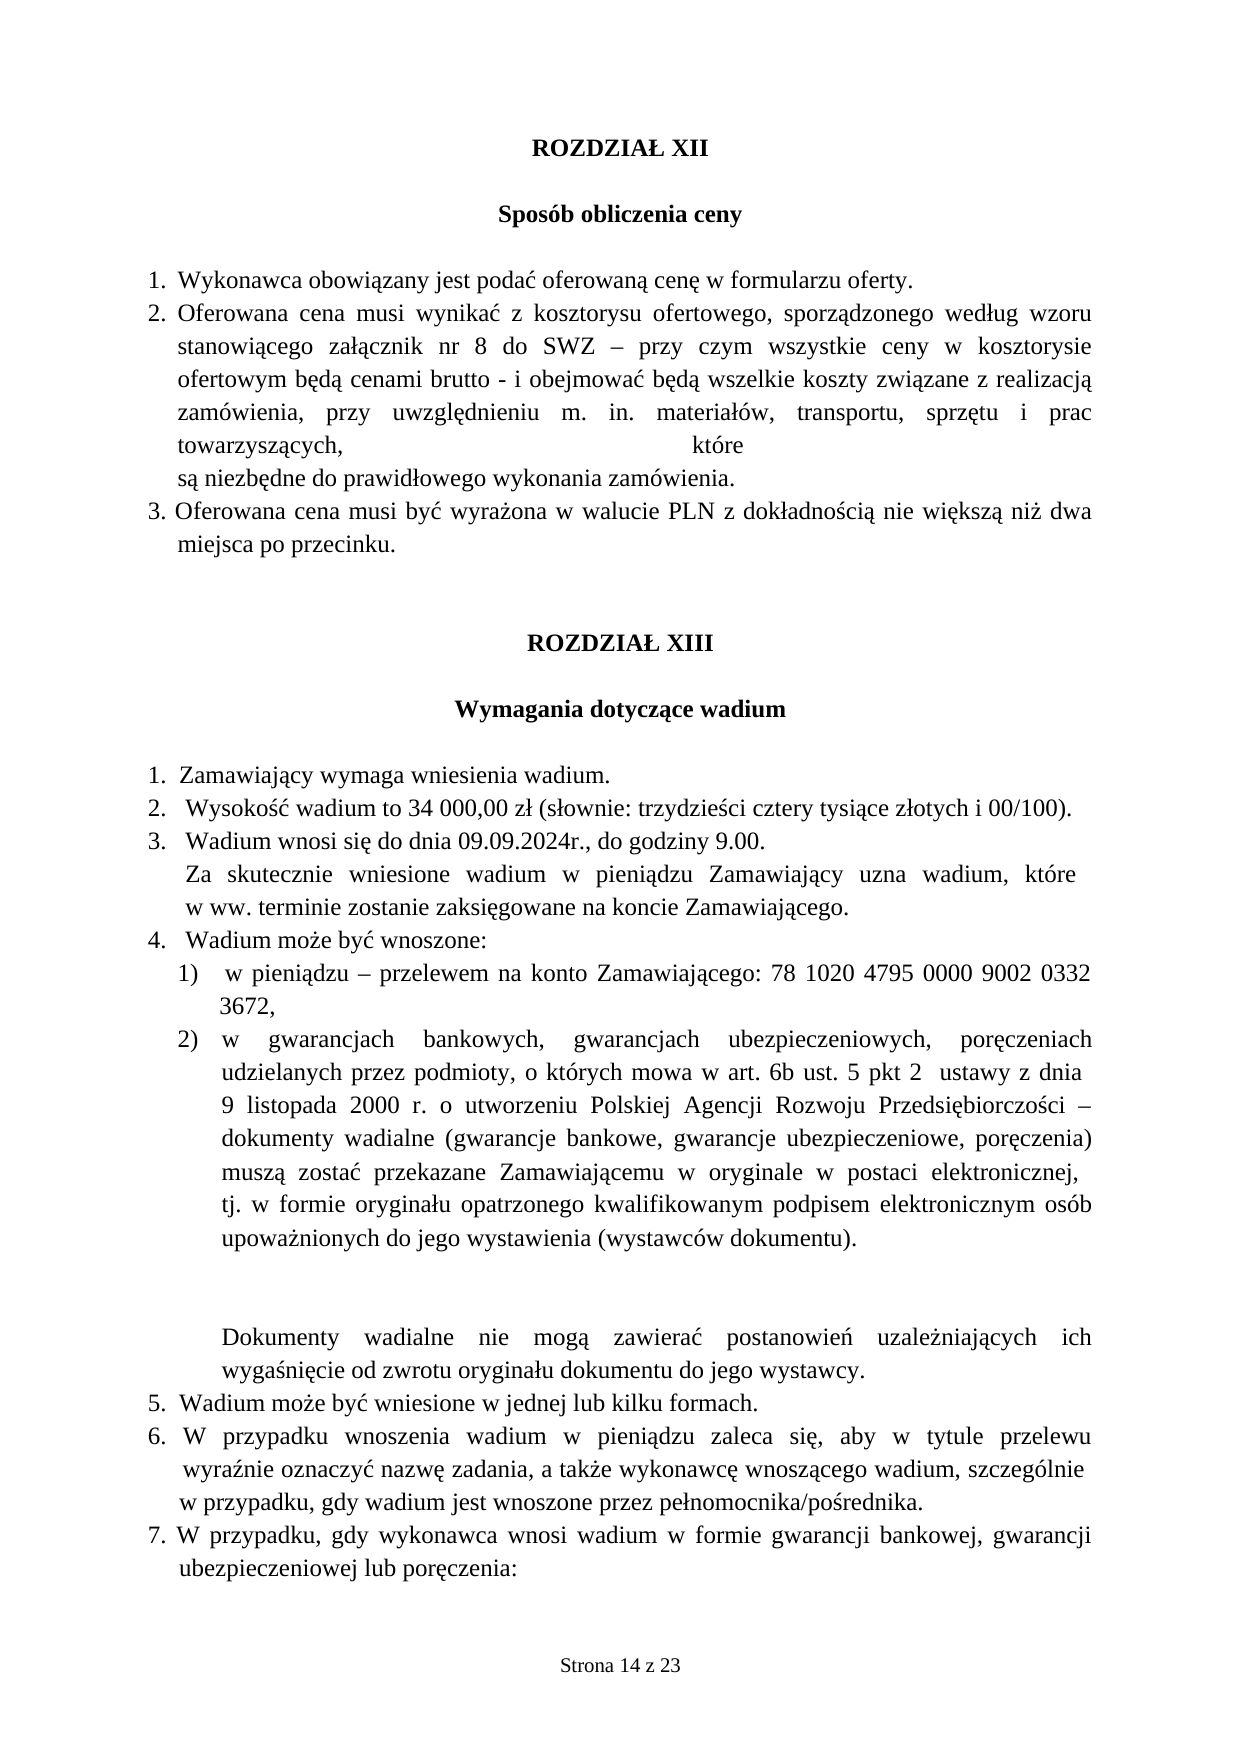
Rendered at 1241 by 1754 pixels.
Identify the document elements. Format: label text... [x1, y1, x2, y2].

list Oferowana cena musi wynikać z kosztorysu ofertowego, sporządzonego według wzoru stanowiącego załącznik nr 8 do SWZ – przy czym wszystkie ceny w kosztorysie ofertowym będą cenami brutto - i obejmować będą wszelkie koszty związane z realizacją zamówienia, przy uwzględnieniu m. in. materiałów, transportu, sprzętu i prac towarzyszących, które są niezbędne do prawidłowego wykonania zamówienia. [148, 298, 1093, 492]
text 2. Wysokość wadium to 34 000,00 zł (słownie: trzydzieści cztery tysiące złotych i 00/100). [148, 793, 1093, 822]
text 3. Oferowana cena musi być wyrażona w walucie PLN z dokładnością nie większą niż dwa miejsca po przecinku. [148, 496, 1093, 558]
text Sposób obliczenia ceny [148, 199, 1093, 228]
list w pieniądzu – przelewem na konto Zamawiającego: 78 1020 4795 0000 9002 0332 3672, [177, 958, 1093, 1020]
text Za skutecznie wniesione wadium w pieniądzu Zamawiający uzna wadium, które w ww. terminie zostanie zaksięgowane na koncie Zamawiającego. [185, 859, 1093, 921]
text 5. Wadium może być wniesione w jednej lub kilku formach. [148, 1388, 1093, 1416]
text ROZDZIAŁ XIII [148, 628, 1093, 657]
text 1. Zamawiający wymaga wniesienia wadium. [148, 760, 1093, 789]
list w gwarancjach bankowych, gwarancjach ubezpieczeniowych, poręczeniach udzielanych przez podmioty, o których mowa w art. 6b ust. 5 pkt 2 ustawy z dnia 9 listopada 2000 r. o utworzeniu Polskiej Agencji Rozwoju Przedsiębiorczości – dokumenty wadialne (gwarancje bankowe, gwarancje ubezpieczeniowe, poręczenia) muszą zostać przekazane Zamawiającemu w oryginale w postaci elektronicznej, tj. w formie oryginału opatrzonego kwalifikowanym podpisem elektronicznym osób upoważnionych do jego wystawienia (wystawców dokumentu). [177, 1024, 1093, 1251]
list Wykonawca obowiązany jest podać oferowaną cenę w formularzu oferty. [148, 265, 1093, 294]
text Dokumenty wadialne nie mogą zawierać postanowień uzależniających ich wygaśnięcie od zwrotu oryginału dokumentu do jego wystawcy. [221, 1322, 1093, 1383]
text Wymagania dotyczące wadium [148, 694, 1093, 723]
text 3. Wadium wnosi się do dnia 09.09.2024r., do godziny 9.00. [148, 826, 1093, 855]
text 6. W przypadku wnoszenia wadium w pieniądzu zaleca się, aby w tytule przelewu wyraźnie oznaczyć nazwę zadania, a także wykonawcę wnoszącego wadium, szczególnie w przypadku, gdy wadium jest wnoszone przez pełnomocnika/pośrednika. [148, 1421, 1093, 1516]
text 7. W przypadku, gdy wykonawca wnosi wadium w formie gwarancji bankowej, gwarancji ubezpieczeniowej lub poręczenia: [148, 1520, 1093, 1582]
text ROZDZIAŁ XII [148, 133, 1093, 162]
text 4. Wadium może być wnoszone: [148, 925, 1093, 954]
